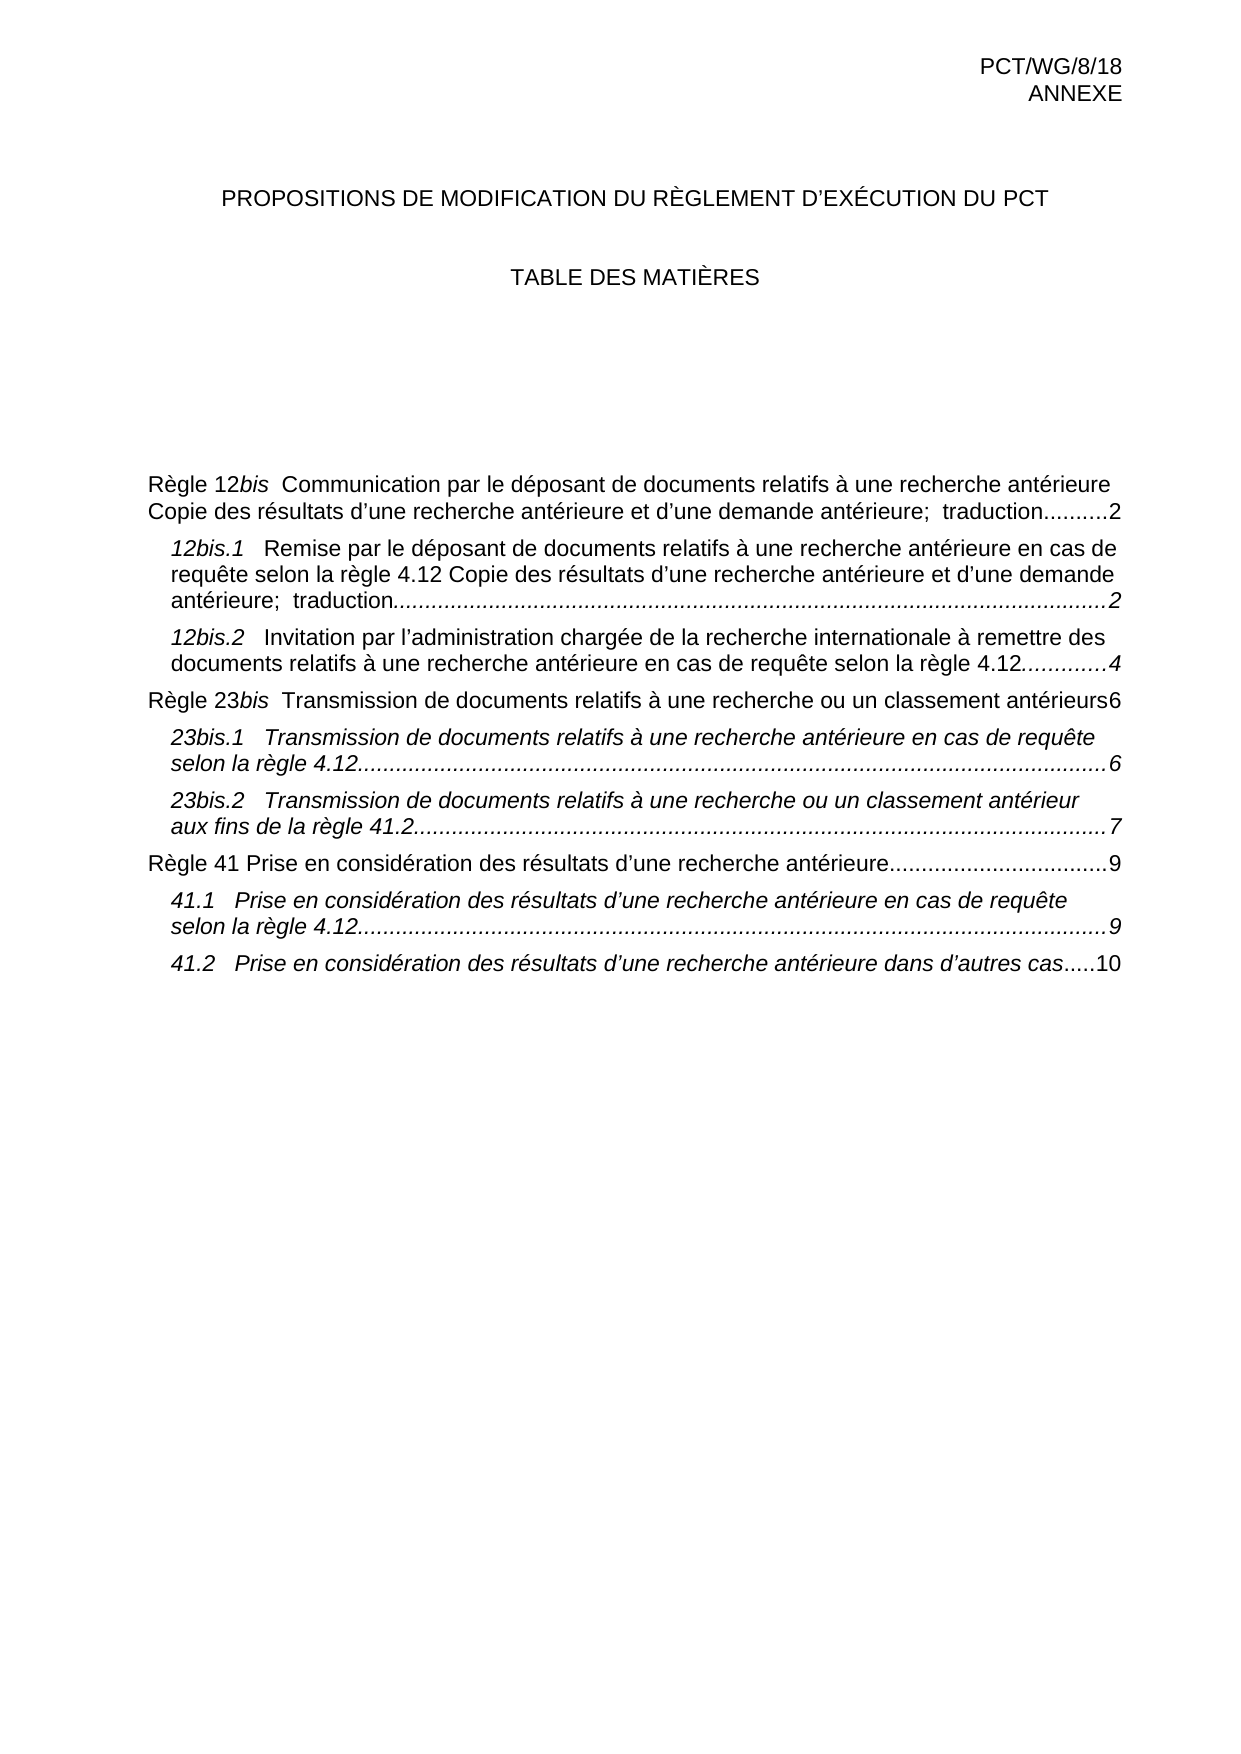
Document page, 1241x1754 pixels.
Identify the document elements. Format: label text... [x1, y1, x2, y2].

text Règle 12bis Communication par le déposant de documents relatifs à une recherche antérieure Copie des résultats d’une recherche antérieure et d’une demande antérieure; traduction 2 [148, 471, 1122, 524]
text Règle 23bis Transmission de documents relatifs à une recherche ou un classement antérieurs 6 [148, 687, 1122, 713]
text TABLE DES MATIÈRES [148, 264, 1122, 290]
text 41.2 Prise en considération des résultats d’une recherche antérieure dans d’autres cas 10 [171, 950, 1122, 976]
text 12bis.1 Remise par le déposant de documents relatifs à une recherche antérieure en cas de requête selon la règle 4.12 Copie des résultats d’une recherche antérieure et d’une demande antérieure; traduction 2 [171, 534, 1122, 613]
text Règle 41 Prise en considération des résultats d’une recherche antérieure 9 [148, 850, 1122, 876]
text PROPOSITIONS DE MODIFICATION DU RÈGLEMENT D’EXÉCUTION DU PCT [148, 185, 1122, 211]
text 23bis.1 Transmission de documents relatifs à une recherche antérieure en cas de requête selon la règle 4.12 6 [171, 724, 1122, 777]
text 12bis.2 Invitation par l’administration chargée de la recherche internationale à remettre des documents relatifs à une recherche antérieure en cas de requête selon la règle 4.12 4 [171, 624, 1122, 677]
text 23bis.2 Transmission de documents relatifs à une recherche ou un classement antérieur aux fins de la règle 41.2 7 [171, 787, 1122, 840]
text 41.1 Prise en considération des résultats d’une recherche antérieure en cas de requête selon la règle 4.12 9 [171, 887, 1122, 939]
